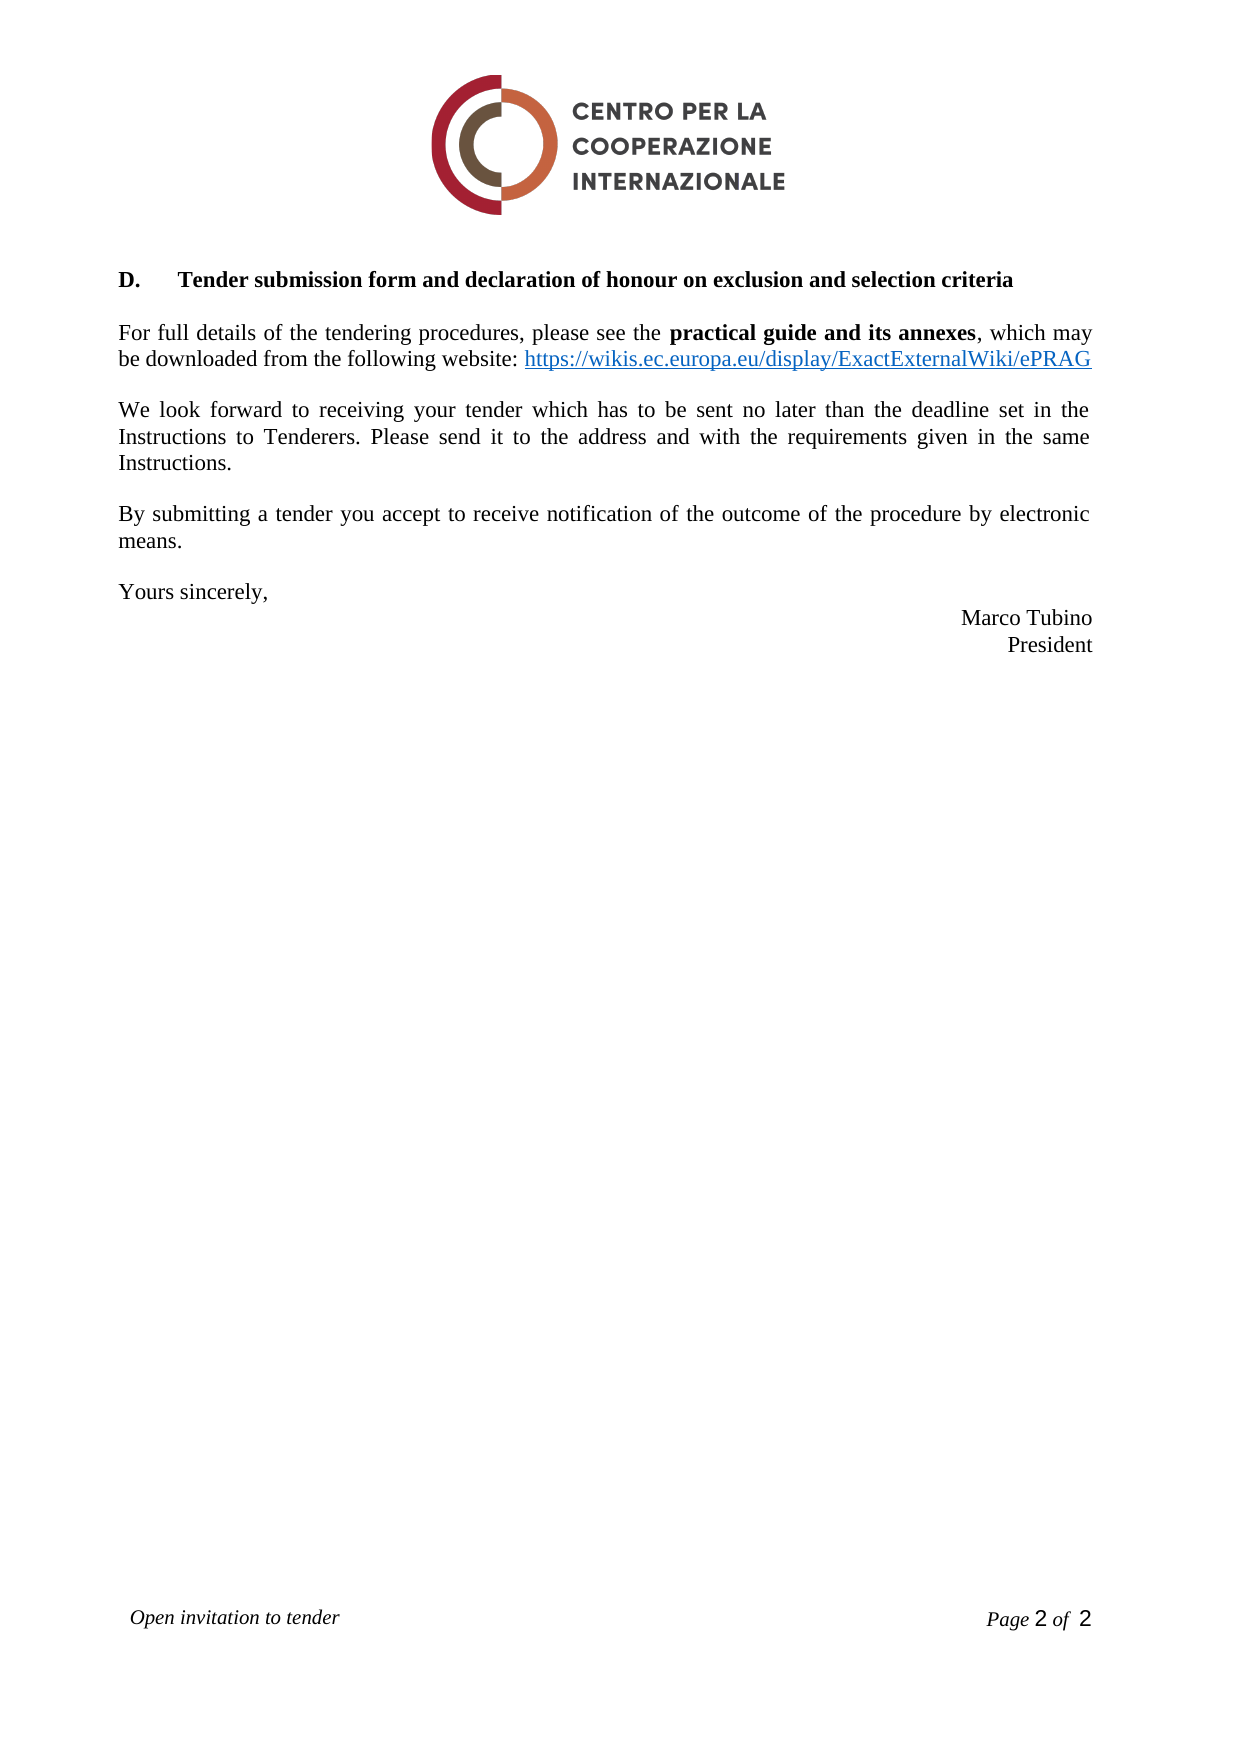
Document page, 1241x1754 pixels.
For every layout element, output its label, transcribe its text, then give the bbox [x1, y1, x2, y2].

text By submitting a tender you accept to receive notification of the outcome of the procedure by electronic means. [118, 500, 1092, 553]
list Tender submission form and declaration of honour on exclusion and selection criteria [118, 266, 1092, 292]
picture [431, 75, 785, 215]
text For full details of the tendering procedures, please see the practical guide and its annexes, which may be downloaded from the following website: https://wikis.ec.europa.eu/display/ExactExternalWiki/ePRAG [118, 319, 1092, 371]
text Marco Tubino [118, 604, 1092, 631]
text President [118, 631, 1092, 657]
text We look forward to receiving your tender which has to be sent no later than the deadline set in the Instructions to Tenderers. Please send it to the address and with the requirements given in the same Instructions. [118, 396, 1092, 475]
text Yours sincerely, [118, 578, 1092, 604]
